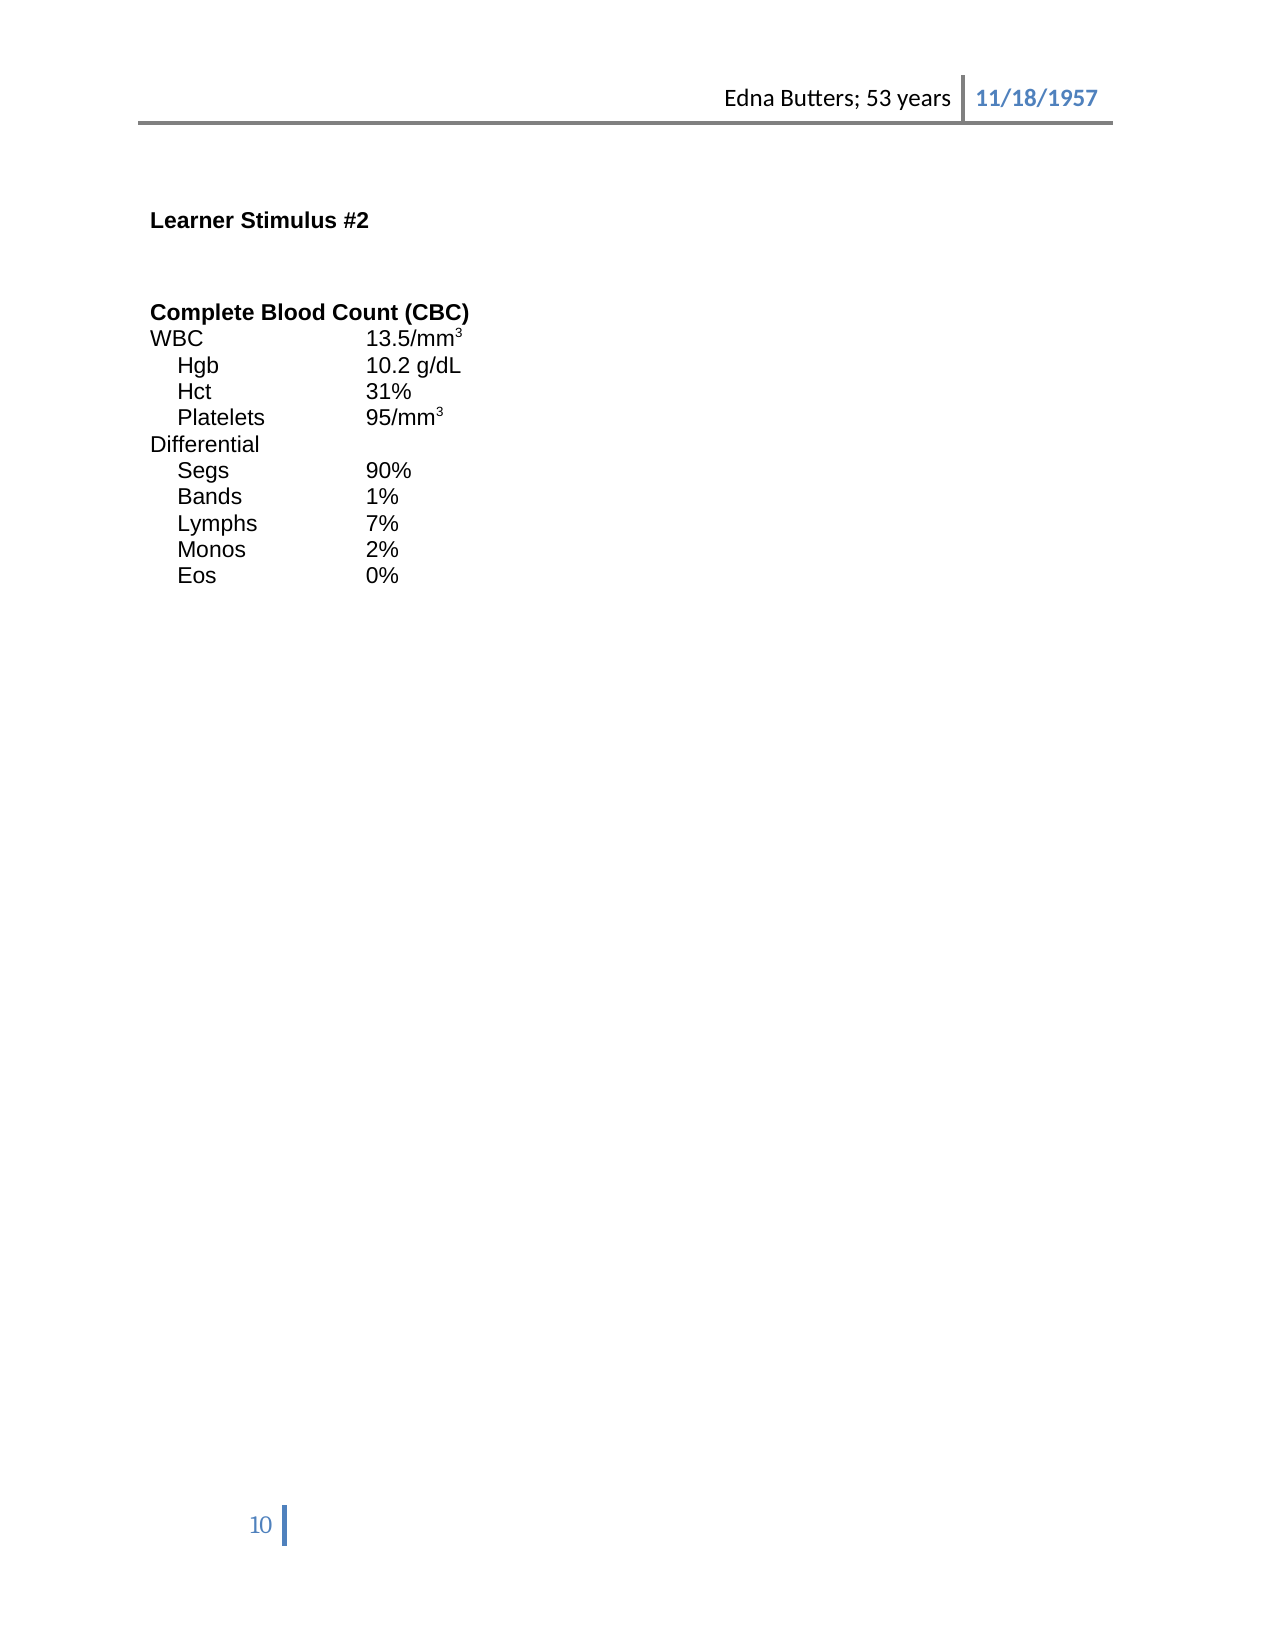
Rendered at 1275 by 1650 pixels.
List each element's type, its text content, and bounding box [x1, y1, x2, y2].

text Learner Stimulus #2 [150, 207, 1125, 233]
text Bands 1% [150, 483, 1125, 510]
text Differential [150, 431, 1125, 457]
text Monos 2% [150, 536, 1125, 562]
text WBC 13.5/mm3 [150, 325, 1125, 352]
text Platelets 95/mm3 [150, 404, 1125, 431]
text Hgb 10.2 g/dL [150, 352, 1125, 378]
text Lymphs 7% [150, 510, 1125, 536]
text Hct 31% [150, 378, 1125, 404]
text Eos 0% [150, 562, 1125, 589]
text Segs 90% [150, 457, 1125, 483]
text Complete Blood Count (CBC) [150, 299, 1125, 325]
